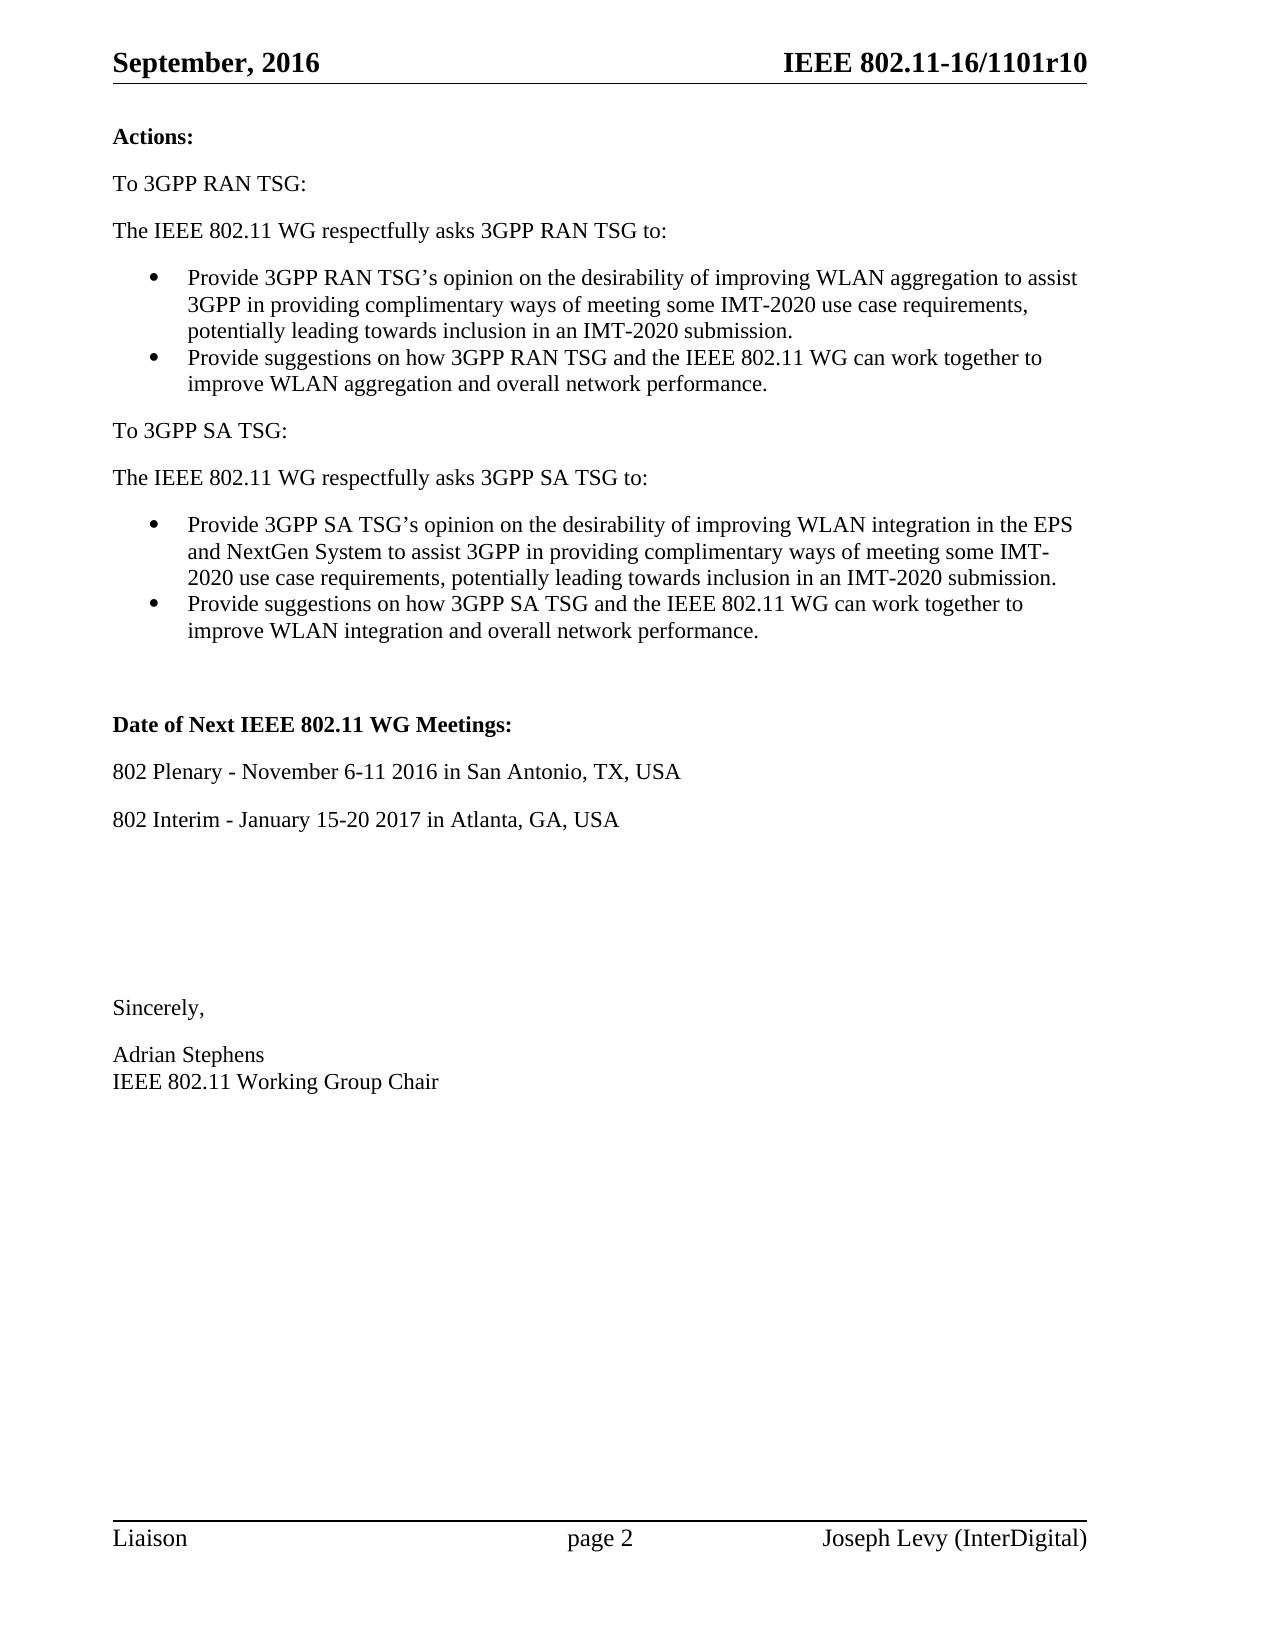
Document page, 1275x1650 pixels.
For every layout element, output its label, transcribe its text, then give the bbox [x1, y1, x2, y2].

text Adrian Stephens IEEE 802.11 Working Group Chair [112, 1042, 1087, 1094]
text Sincerely, [112, 994, 1087, 1021]
text To 3GPP SA TSG: [112, 417, 1087, 443]
text The IEEE 802.11 WG respectfully asks 3GPP RAN TSG to: [112, 217, 1087, 244]
list Provide 3GPP RAN TSG’s opinion on the desirability of improving WLAN aggregation to assist 3GPP in providing complimentary ways of meeting some IMT-2020 use case requirements, potentially leading towards inclusion in an IMT-2020 submission. [150, 264, 1087, 343]
text The IEEE 802.11 WG respectfully asks 3GPP SA TSG to: [112, 464, 1087, 491]
list Provide 3GPP SA TSG’s opinion on the desirability of improving WLAN integration in the EPS and NextGen System to assist 3GPP in providing complimentary ways of meeting some IMT-2020 use case requirements, potentially leading towards inclusion in an IMT-2020 submission. [150, 511, 1087, 591]
list Provide suggestions on how 3GPP RAN TSG and the IEEE 802.11 WG can work together to improve WLAN aggregation and overall network performance. [150, 343, 1087, 396]
text 802 Plenary - November 6-11 2016 in San Antonio, TX, USA [112, 758, 1087, 785]
list Provide suggestions on how 3GPP SA TSG and the IEEE 802.11 WG can work together to improve WLAN integration and overall network performance. [150, 591, 1087, 643]
text Actions: [112, 123, 1087, 149]
text To 3GPP RAN TSG: [112, 170, 1087, 196]
text Date of Next IEEE 802.11 WG Meetings: [112, 711, 1087, 738]
text 802 Interim - January 15-20 2017 in Atlanta, GA, USA [112, 806, 1087, 832]
